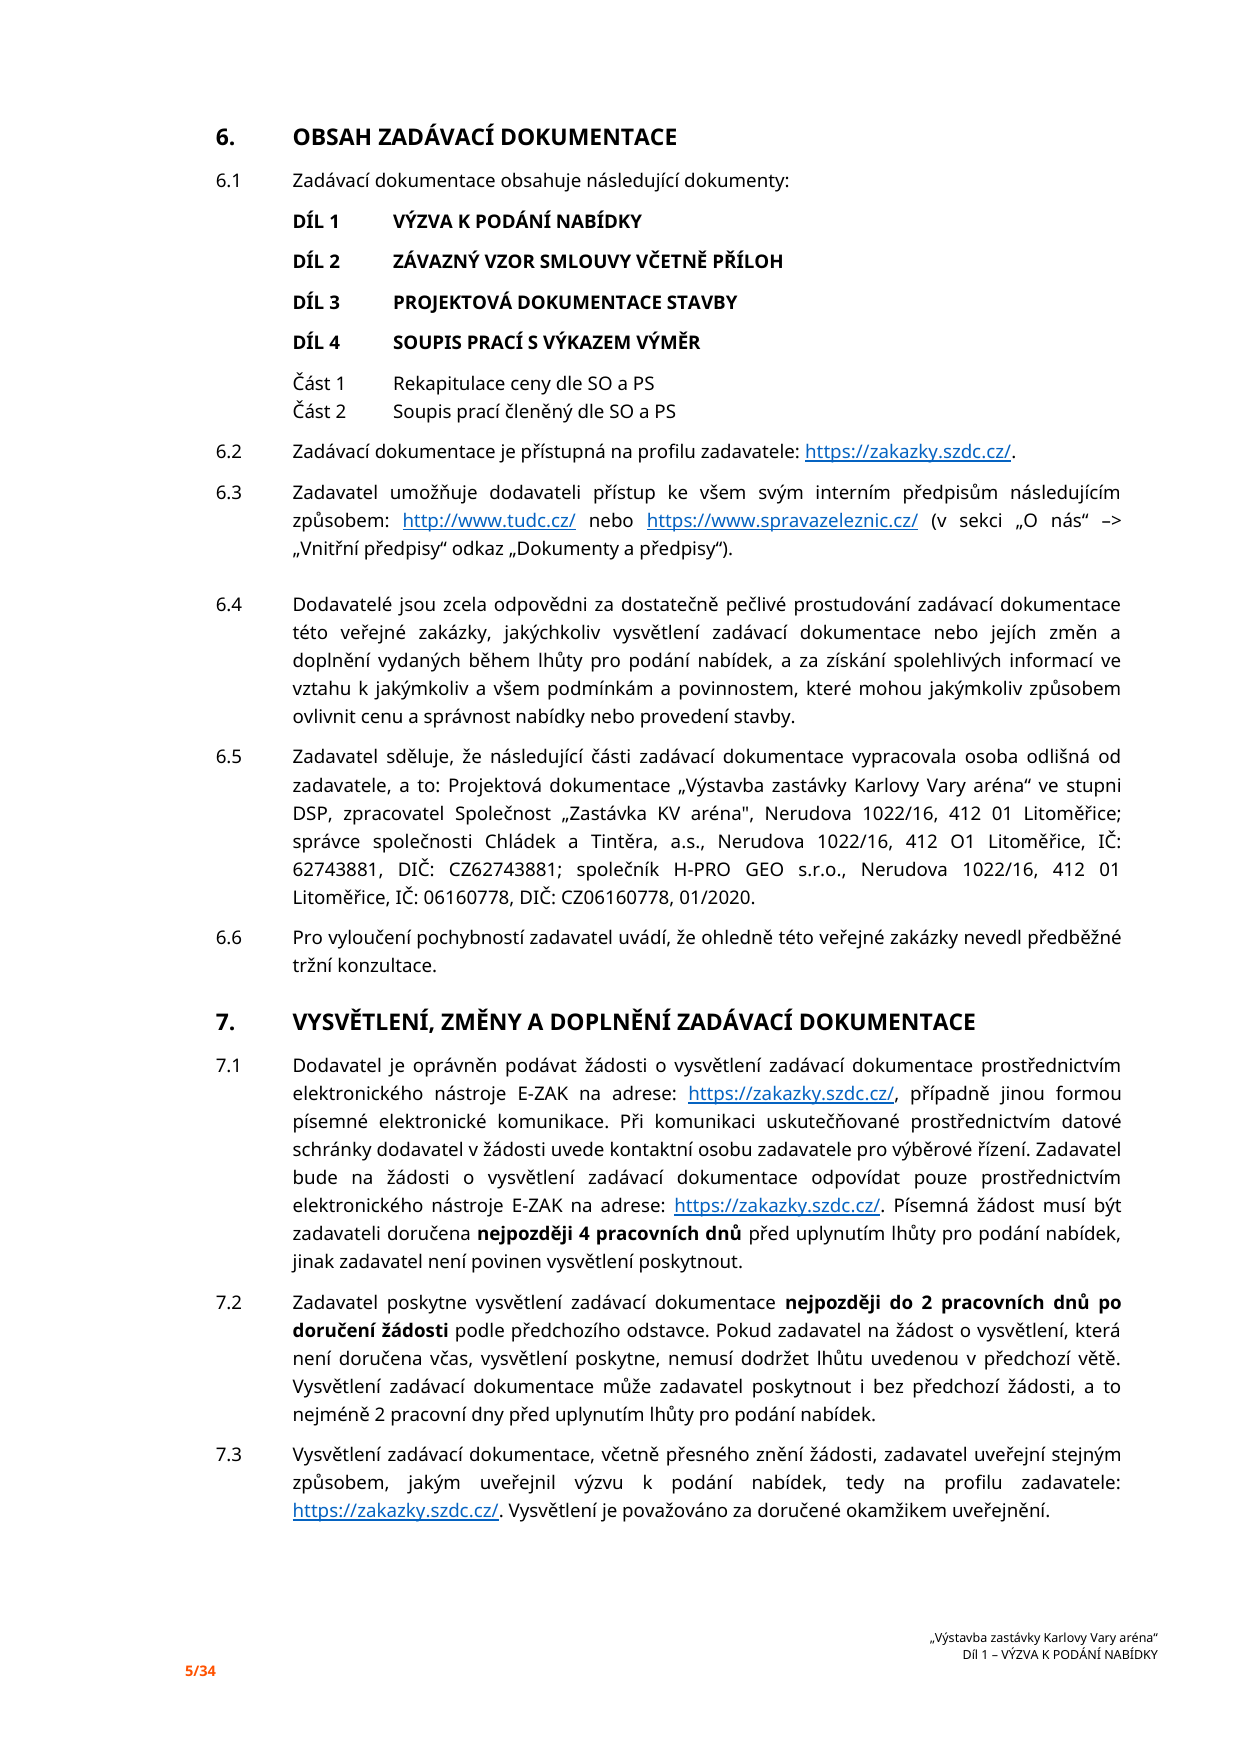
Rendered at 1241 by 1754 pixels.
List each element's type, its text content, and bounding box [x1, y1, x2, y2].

text OBSAH ZADÁVACÍ DOKUMENTACE [216, 121, 1122, 152]
text Část 1 Rekapitulace ceny dle SO a PS [292, 370, 1122, 396]
text DÍL 3 PROJEKTOVÁ DOKUMENTACE STAVBY [292, 289, 1122, 314]
text Dodavatel je oprávněn podávat žádosti o vysvětlení zadávací dokumentace prostřednictvím elektronického nástroje E-ZAK na adrese: https://zakazky.szdc.cz/, případně jinou formou písemné elektronické komunikace. Při komunikaci uskutečňované prostřednictvím datové schránky dodavatel v žádosti uvede kontaktní osobu zadavatele pro výběrové řízení. Zadavatel bude na žádosti o vysvětlení zadávací dokumentace odpovídat pouze prostřednictvím elektronického nástroje E-ZAK na adrese: https://zakazky.szdc.cz/. Písemná žádost musí být zadavateli doručena nejpozději 4 pracovních dnů před uplynutím lhůty pro podání nabídek, jinak zadavatel není povinen vysvětlení poskytnout. [216, 1052, 1122, 1274]
text Pro vyloučení pochybností zadavatel uvádí, že ohledně této veřejné zakázky nevedl předběžné tržní konzultace. [216, 924, 1122, 978]
text Vysvětlení zadávací dokumentace, včetně přesného znění žádosti, zadavatel uveřejní stejným způsobem, jakým uveřejnil výzvu k podání nabídek, tedy na profilu zadavatele: https://zakazky.szdc.cz/. Vysvětlení je považováno za doručené okamžikem uveřejnění. [216, 1442, 1122, 1523]
text DÍL 1 VÝZVA K PODÁNÍ NABÍDKY [292, 208, 1122, 233]
text VYSVĚTLENÍ, ZMĚNY A DOPLNĚNÍ ZADÁVACÍ DOKUMENTACE [216, 1006, 1122, 1037]
text Zadavatel poskytne vysvětlení zadávací dokumentace nejpozději do 2 pracovních dnů po doručení žádosti podle předchozího odstavce. Pokud zadavatel na žádost o vysvětlení, která není doručena včas, vysvětlení poskytne, nemusí dodržet lhůtu uvedenou v předchozí větě. Vysvětlení zadávací dokumentace může zadavatel poskytnout i bez předchozí žádosti, a to nejméně 2 pracovní dny před uplynutím lhůty pro podání nabídek. [216, 1289, 1122, 1427]
text Zadavatel umožňuje dodavateli přístup ke všem svým interním předpisům následujícím způsobem: http://www.tudc.cz/ nebo https://www.spravazeleznic.cz/ (v sekci „O nás“ –> „Vnitřní předpisy“ odkaz „Dokumenty a předpisy“). [216, 479, 1122, 561]
text Část 2 Soupis prací členěný dle SO a PS [292, 398, 1122, 424]
text DÍL 2 ZÁVAZNÝ VZOR SMLOUVY VČETNĚ PŘÍLOH [292, 248, 1122, 274]
text Zadávací dokumentace je přístupná na profilu zadavatele: https://zakazky.szdc.cz/. [216, 439, 1122, 464]
text DÍL 4 SOUPIS PRACÍ S VÝKAZEM VÝMĚR [292, 329, 1122, 355]
text Dodavatelé jsou zcela odpovědni za dostatečně pečlivé prostudování zadávací dokumentace této veřejné zakázky, jakýchkoliv vysvětlení zadávací dokumentace nebo jejích změn a doplnění vydaných během lhůty pro podání nabídek, a za získání spolehlivých informací ve vztahu k jakýmkoliv a všem podmínkám a povinnostem, které mohou jakýmkoliv způsobem ovlivnit cenu a správnost nabídky nebo provedení stavby. [216, 591, 1122, 729]
text Zadávací dokumentace obsahuje následující dokumenty: [216, 167, 1122, 193]
text Zadavatel sděluje, že následující části zadávací dokumentace vypracovala osoba odlišná od zadavatele, a to: Projektová dokumentace „Výstavba zastávky Karlovy Vary aréna“ ve stupni DSP, zpracovatel Společnost „Zastávka KV aréna", Nerudova 1022/16, 412 01 Litoměřice; správce společnosti Chládek a Tintěra, a.s., Nerudova 1022/16, 412 O1 Litoměřice, IČ: 62743881, DIČ: CZ62743881; společník H-PRO GEO s.r.o., Nerudova 1022/16, 412 01 Litoměřice, IČ: 06160778, DIČ: CZ06160778, 01/2020. [216, 744, 1122, 909]
